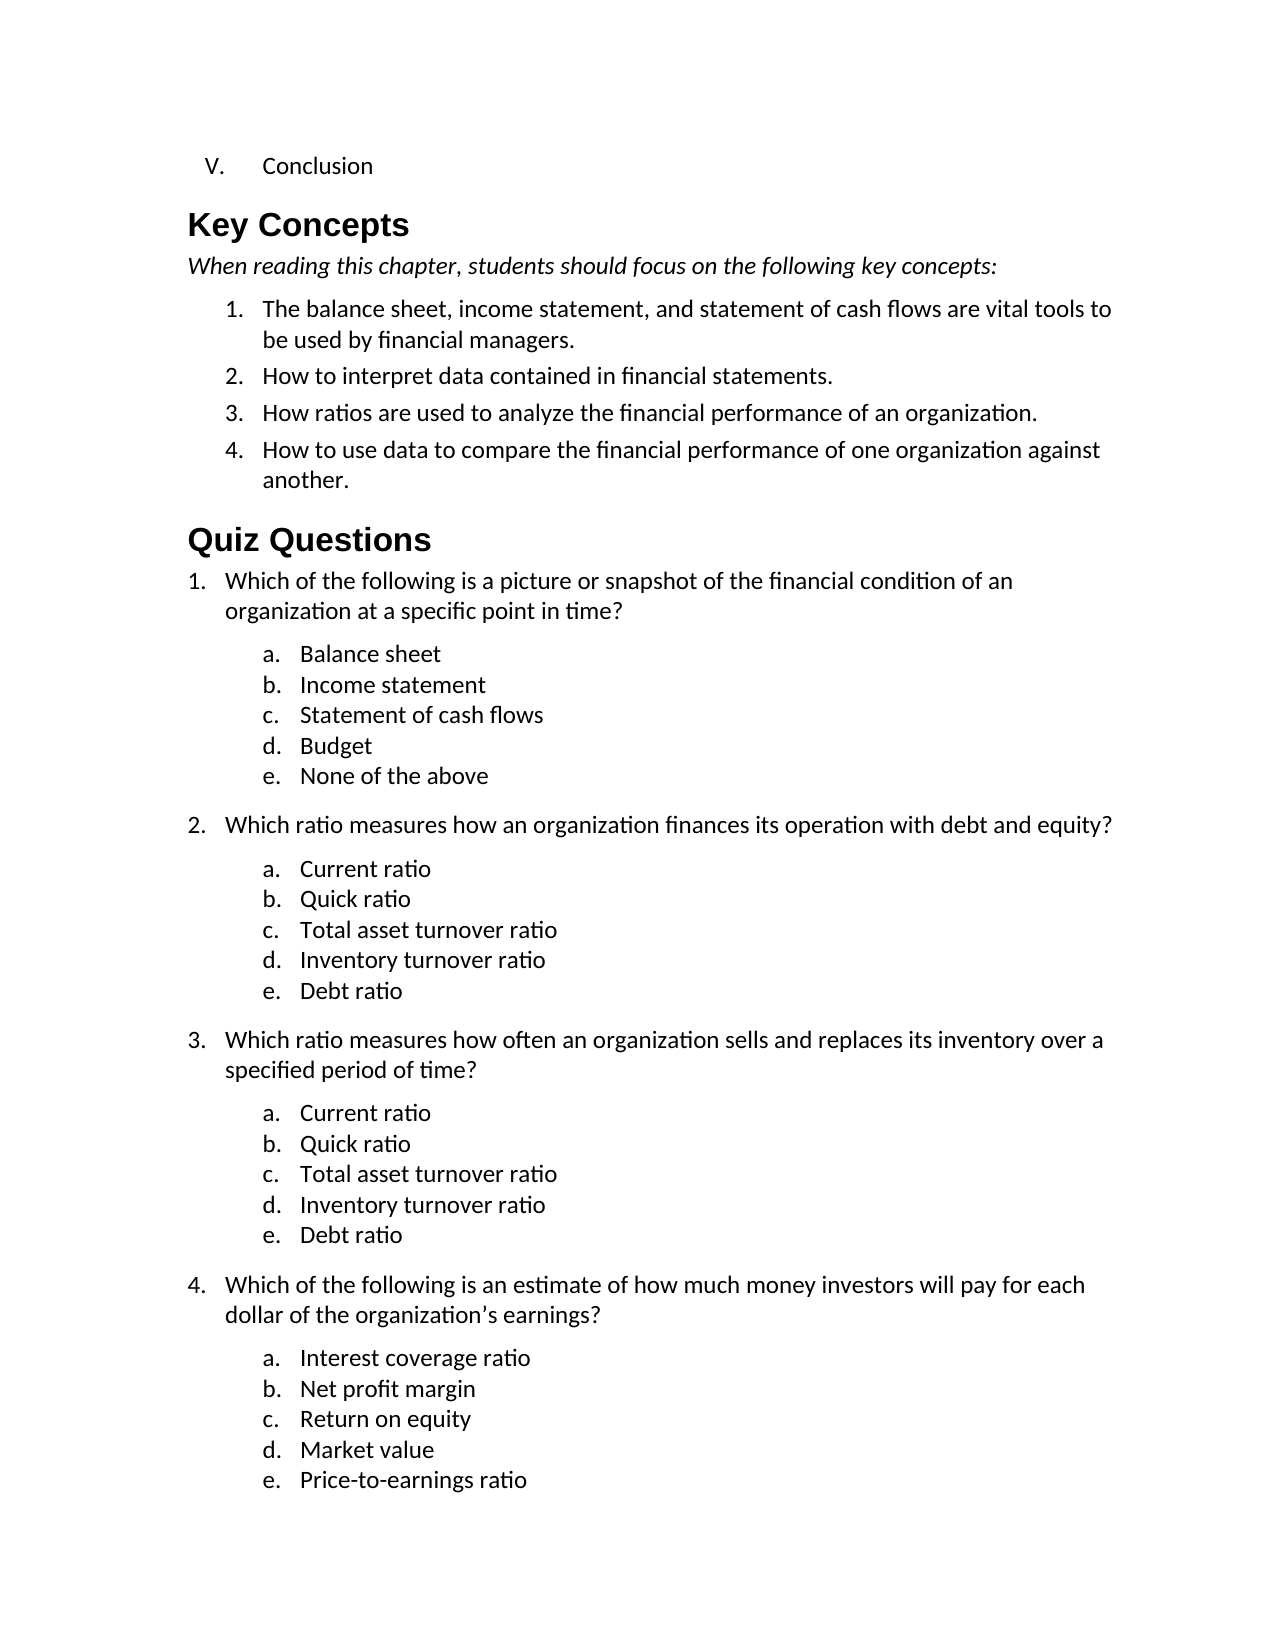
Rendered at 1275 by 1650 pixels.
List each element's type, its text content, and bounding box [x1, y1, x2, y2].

subtitle Quiz Questions [187, 520, 1125, 558]
list Quick ratio [262, 1128, 1125, 1159]
list Current ratio [262, 853, 1125, 883]
list Budget [262, 730, 1125, 760]
list Net profit margin [262, 1373, 1125, 1403]
list How ratios are used to analyze the financial performance of an organization. [225, 397, 1125, 428]
list Which ratio measures how often an organization sells and replaces its inventory over a specified period of time? [187, 1024, 1125, 1085]
text When reading this chapter, students should focus on the following key concepts: [187, 250, 1125, 281]
list Total asset turnover ratio [262, 914, 1125, 944]
list The balance sheet, income statement, and statement of cash flows are vital tools to be used by financial managers. [225, 293, 1125, 354]
list None of the above [262, 760, 1125, 791]
list Debt ratio [262, 1220, 1125, 1250]
list Inventory turnover ratio [262, 1189, 1125, 1220]
list Current ratio [262, 1098, 1125, 1128]
list Inventory turnover ratio [262, 944, 1125, 975]
list How to use data to compare the financial performance of one organization against another. [225, 434, 1125, 495]
list Debt ratio [262, 975, 1125, 1005]
list Total asset turnover ratio [262, 1159, 1125, 1189]
list How to interpret data contained in financial statements. [225, 361, 1125, 391]
list Return on equity [262, 1403, 1125, 1434]
list Which of the following is an estimate of how much money investors will pay for each dollar of the organization’s earnings? [187, 1269, 1125, 1330]
list Price-to-earnings ratio [262, 1464, 1125, 1495]
subtitle Key Concepts [187, 206, 1125, 244]
list Conclusion [225, 150, 1125, 181]
list Quick ratio [262, 883, 1125, 914]
list Which ratio measures how an organization finances its operation with debt and equity? [187, 810, 1125, 840]
list Which of the following is a picture or snapshot of the financial condition of an organization at a specific point in time? [187, 565, 1125, 626]
list Balance sheet [262, 638, 1125, 669]
list Interest coverage ratio [262, 1342, 1125, 1373]
list Income statement [262, 669, 1125, 699]
list Statement of cash flows [262, 699, 1125, 730]
list Market value [262, 1434, 1125, 1464]
